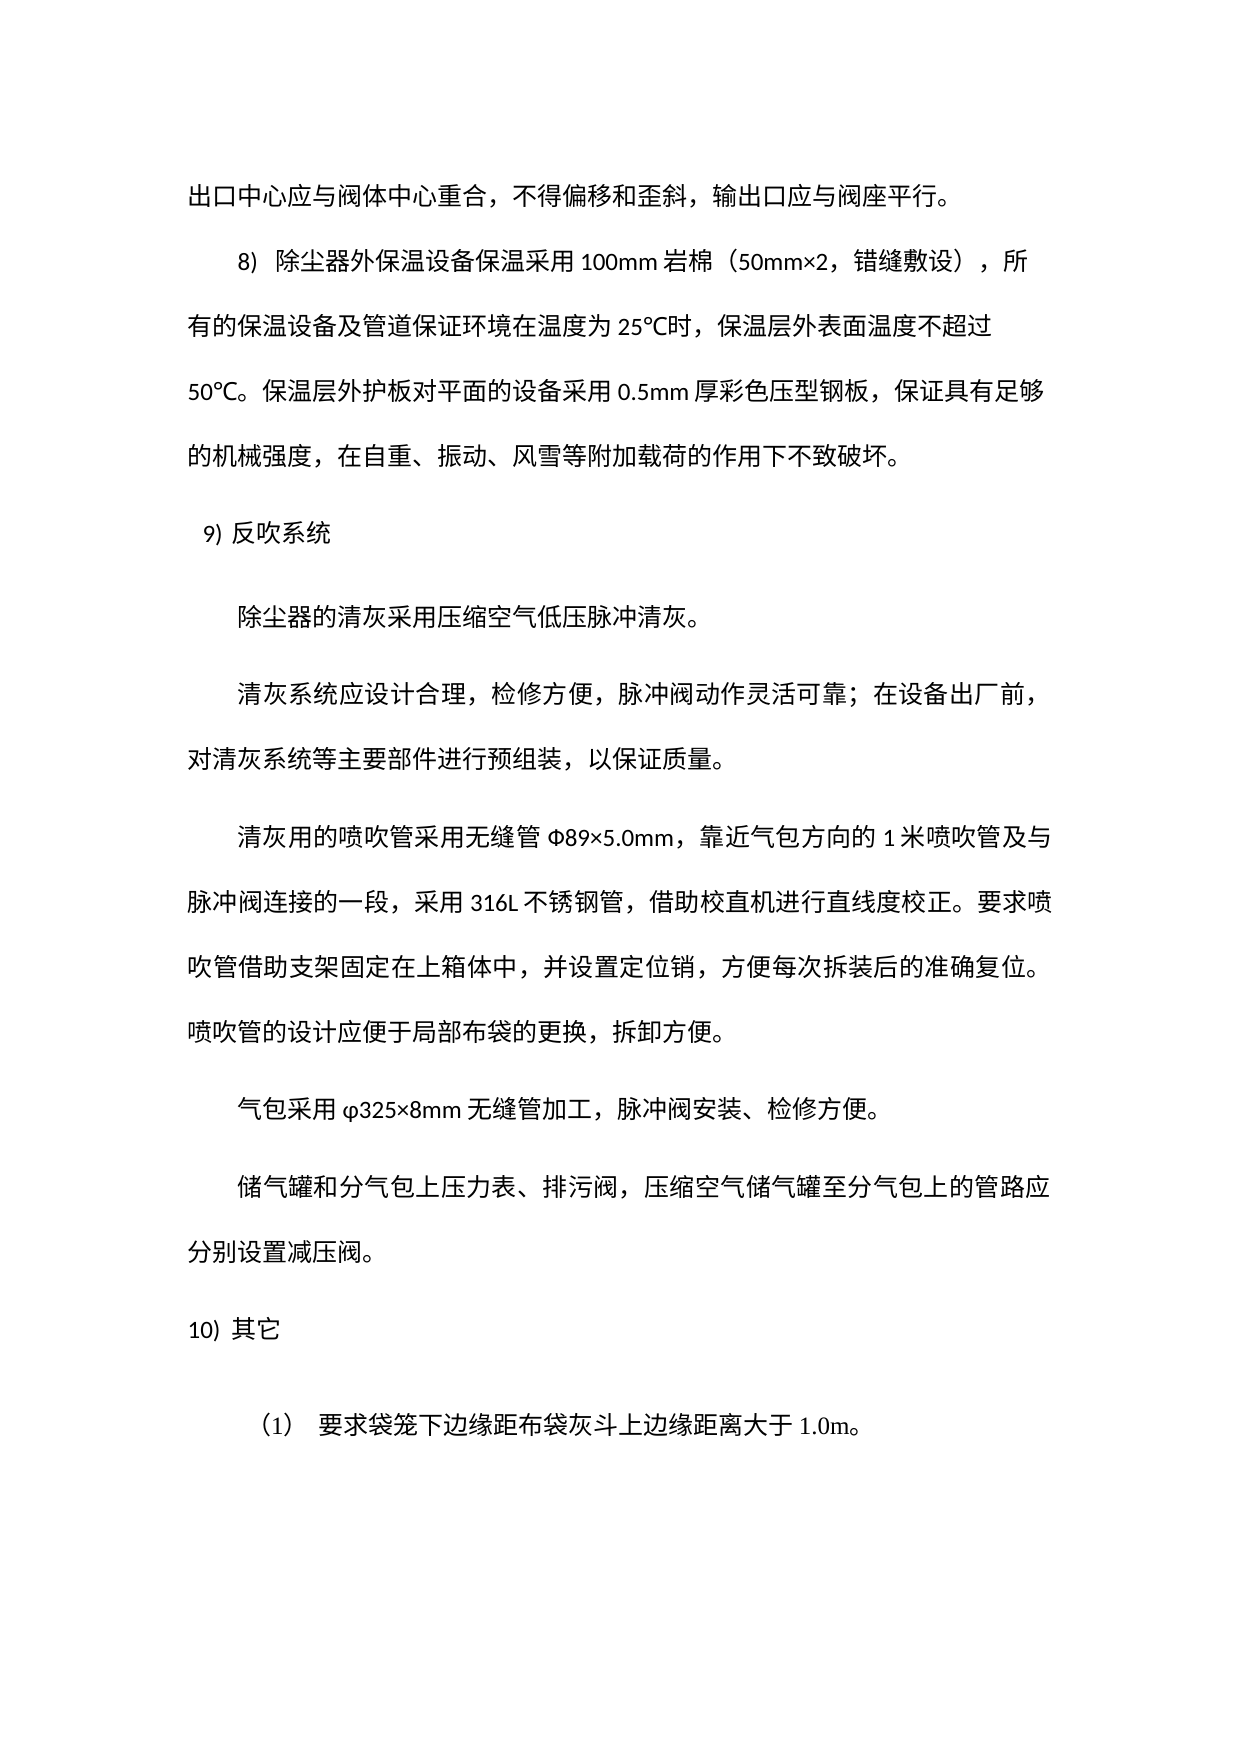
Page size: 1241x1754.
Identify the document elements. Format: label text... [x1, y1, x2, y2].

list 要求袋笼下边缘距布袋灰斗上边缘距离大于1.0m。 [187, 1391, 1053, 1456]
list 其它 [187, 1295, 1053, 1360]
text 清灰系统应设计合理，检修方便，脉冲阀动作灵活可靠；在设备出厂前，对清灰系统等主要部件进行预组装，以保证质量。 [187, 660, 1053, 790]
text 除尘器的清灰采用压缩空气低压脉冲清灰。 [187, 583, 1053, 648]
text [187, 162, 1053, 227]
text 储气罐和分气包上压力表、排污阀，压缩空气储气罐至分气包上的管路应分别设置减压阀。 [187, 1153, 1053, 1283]
text 气包采用φ325×8mm无缝管加工，脉冲阀安装、检修方便。 [187, 1075, 1053, 1140]
list 反吹系统 [202, 499, 1053, 564]
list 除尘器外保温设备保温采用100mm岩棉（50mm×2，错缝敷设），所有的保温设备及管道保证环境在温度为25℃时，保温层外表面温度不超过50℃。保温层外护板对平面的设备采用0.5mm厚彩色压型钢板，保证具有足够的机械强度，在自重、振动、风雪等附加载荷的作用下不致破坏。 [187, 227, 1053, 487]
text 清灰用的喷吹管采用无缝管Ф89×5.0mm，靠近气包方向的1米喷吹管及与脉冲阀连接的一段，采用316L不锈钢管，借助校直机进行直线度校正。要求喷吹管借助支架固定在上箱体中，并设置定位销，方便每次拆装后的准确复位。喷吹管的设计应便于局部布袋的更换，拆卸方便。 [187, 803, 1053, 1063]
